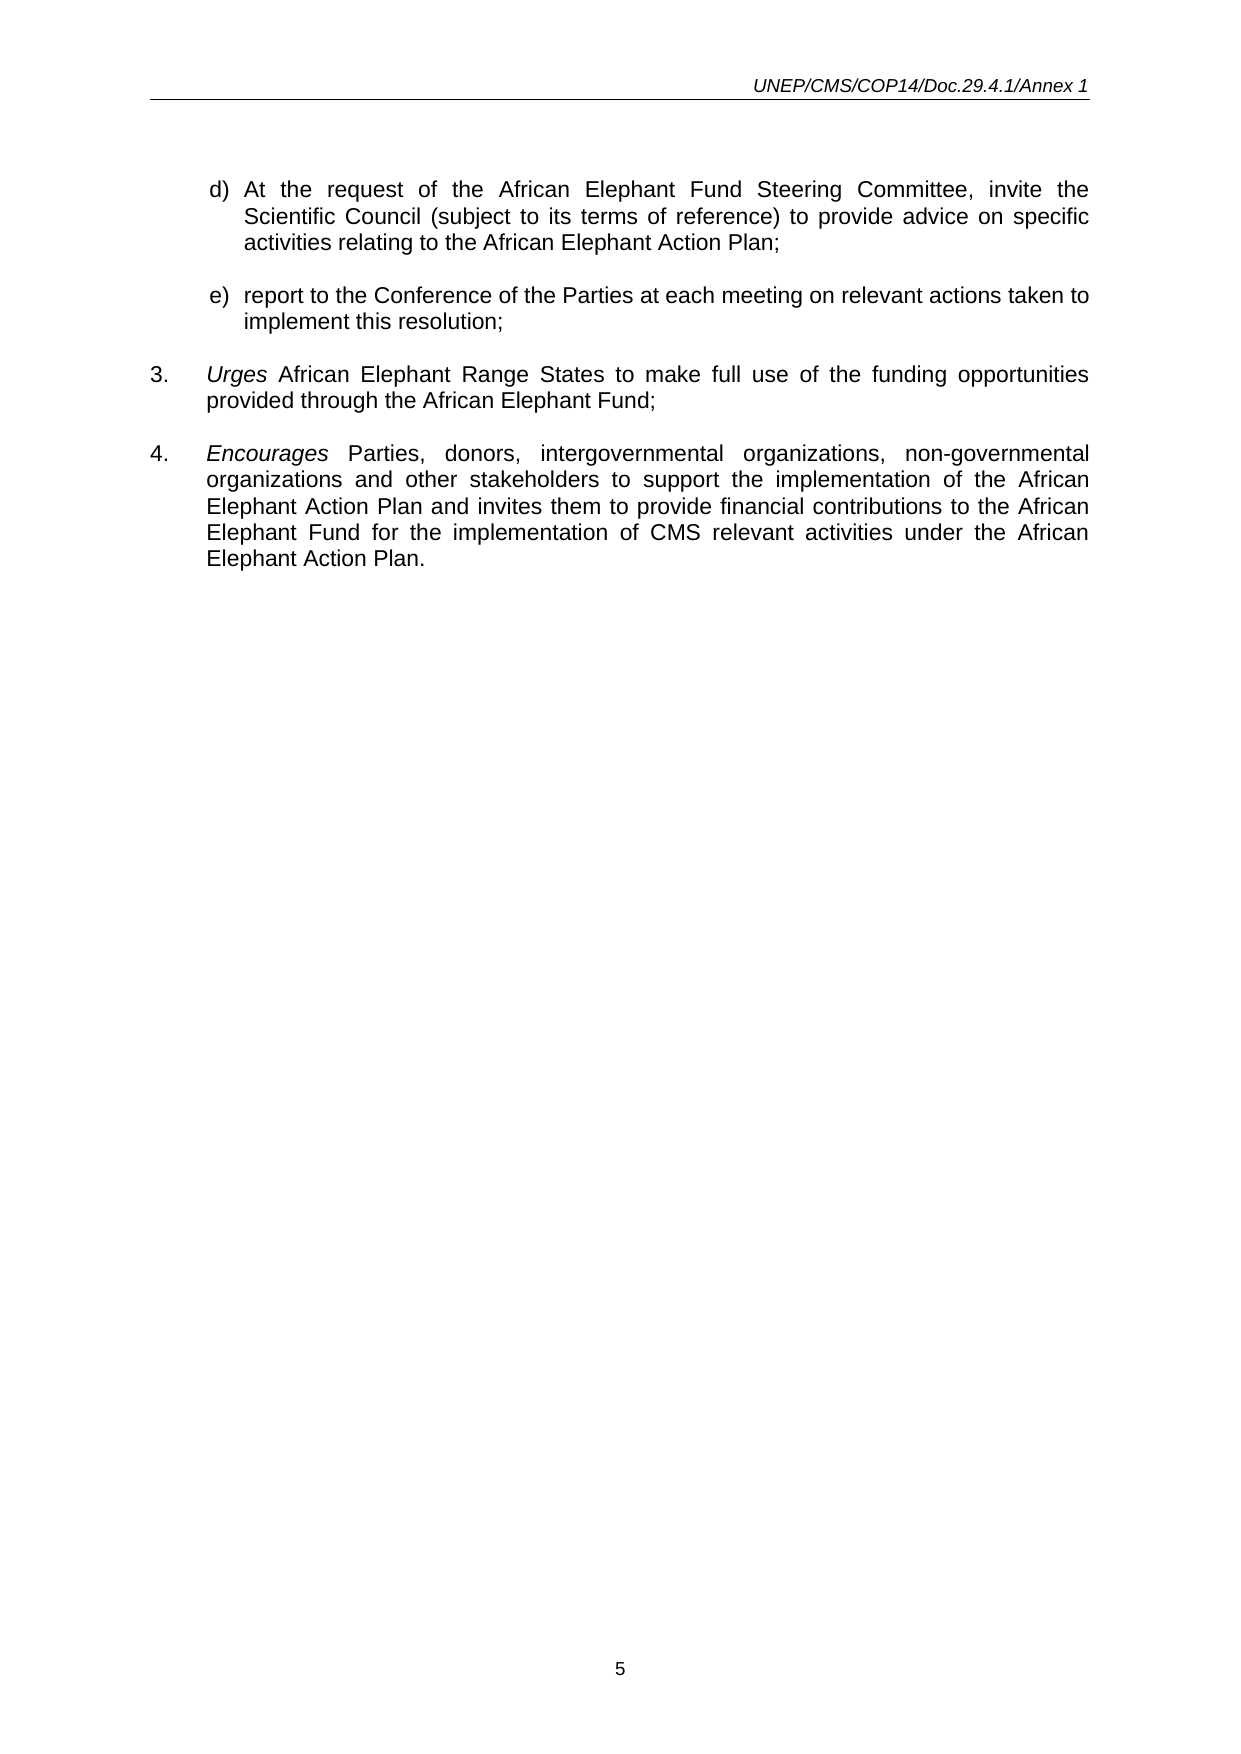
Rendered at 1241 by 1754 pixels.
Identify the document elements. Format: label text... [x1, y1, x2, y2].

list Urges African Elephant Range States to make full use of the funding opportunities provided through the African Elephant Fund; [150, 361, 1090, 413]
list At the request of the African Elephant Fund Steering Committee, invite the Scientific Council (subject to its terms of reference) to provide advice on specific activities relating to the African Elephant Action Plan; [209, 176, 1090, 255]
list report to the Conference of the Parties at each meeting on relevant actions taken to implement this resolution; [209, 282, 1090, 334]
list Encourages Parties, donors, intergovernmental organizations, non-governmental organizations and other stakeholders to support the implementation of the African Elephant Action Plan and invites them to provide financial contributions to the African Elephant Fund for the implementation of CMS relevant activities under the African Elephant Action Plan. [150, 440, 1090, 572]
